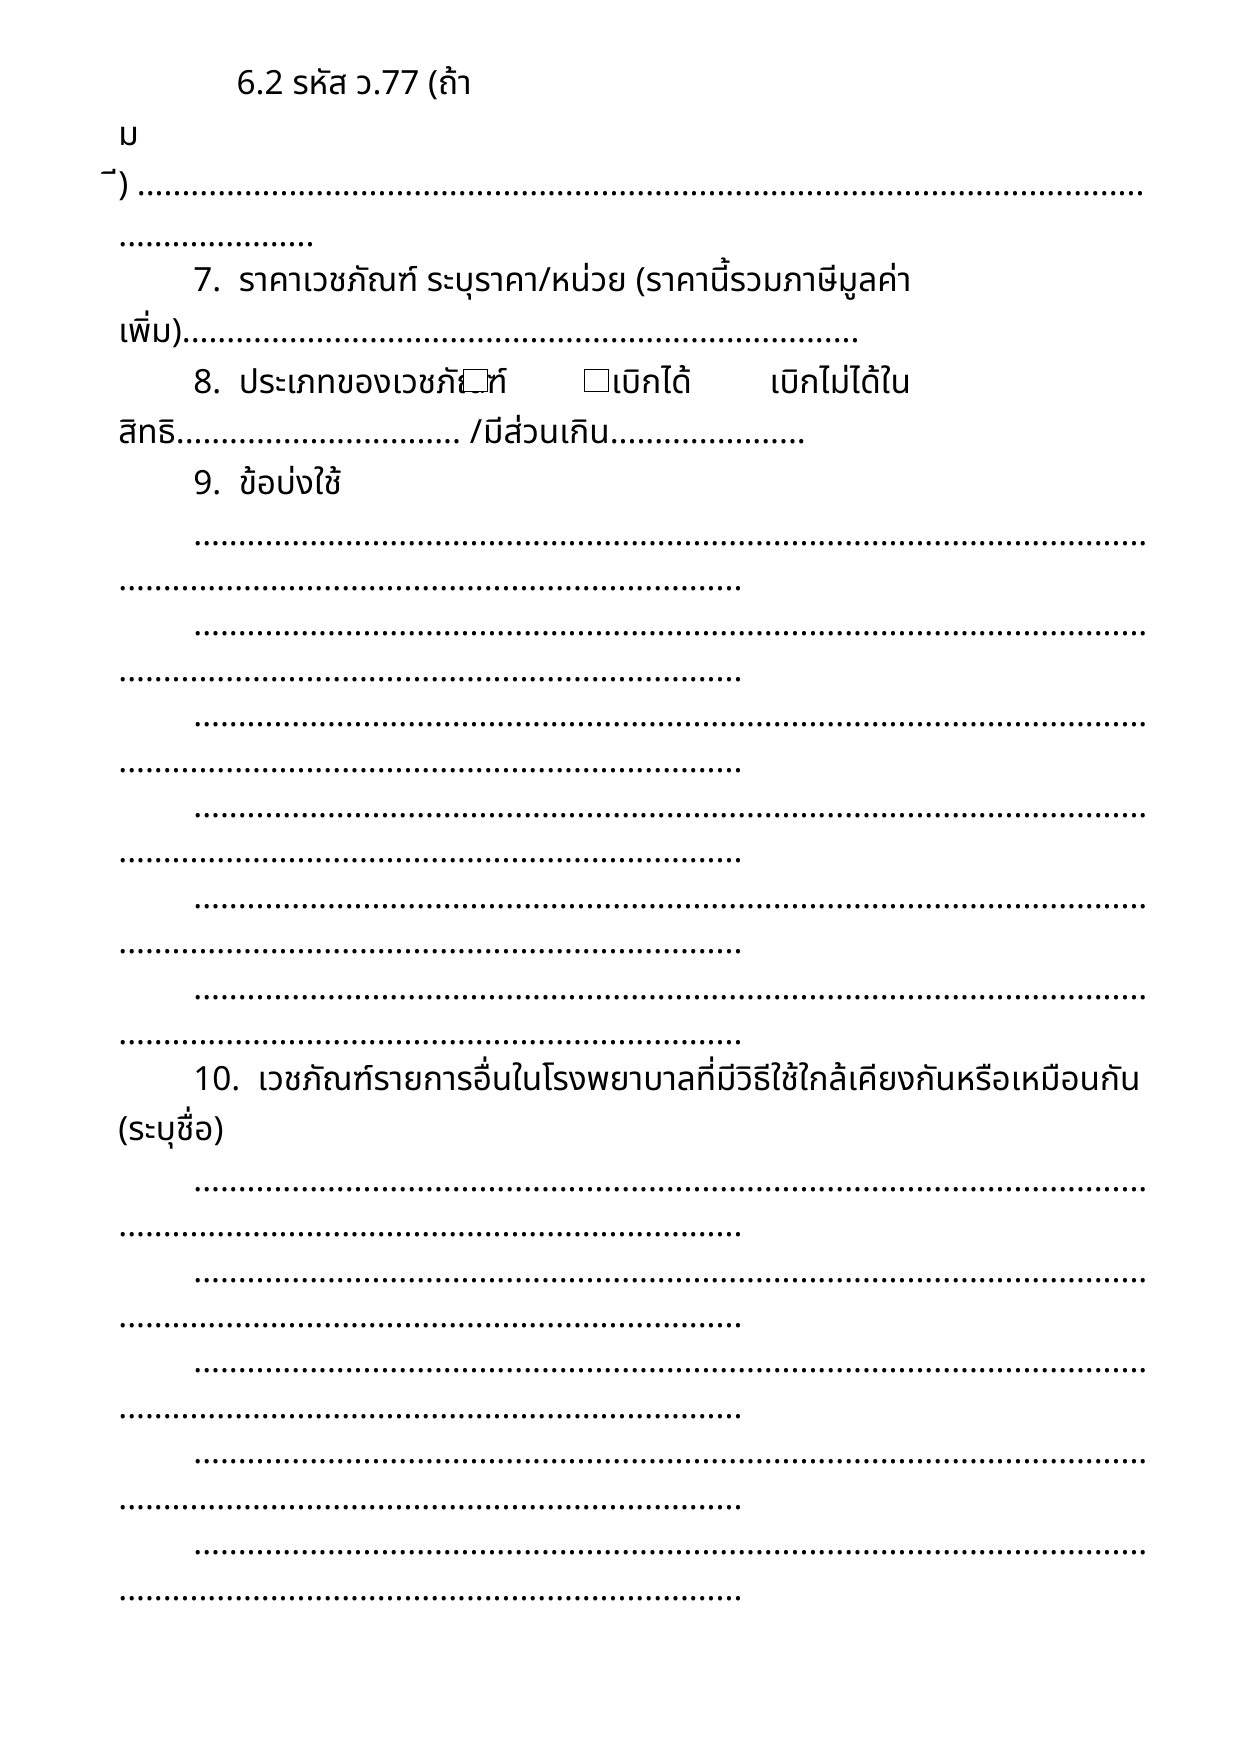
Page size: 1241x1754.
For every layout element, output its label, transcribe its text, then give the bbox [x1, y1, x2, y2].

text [118, 1519, 1152, 1610]
text 8. ประเภทของเวชภัณฑ์ เบิกได้ เบิกไม่ได้ในสิทธิ................................ /มีส่วนเกิน...................... [118, 357, 1152, 459]
text 7. ราคาเวชภัณฑ์ ระบุราคา/หน่วย (ราคานี้รวมภาษีมูลค่าเพิ่ม)............................................................................ [118, 256, 1152, 357]
text 9. ข้อบ่งใช้ [118, 459, 1152, 509]
text 10. เวชภัณฑ์รายการอื่นในโรงพยาบาลที่มีวิธีใช้ใกล้เคียงกันหรือเหมือนกัน (ระบุชื่อ) [118, 1054, 1152, 1156]
text 6.2 รหัส ว.77 (ถ้ามี) ....................................................................................................................................... [118, 59, 1152, 256]
